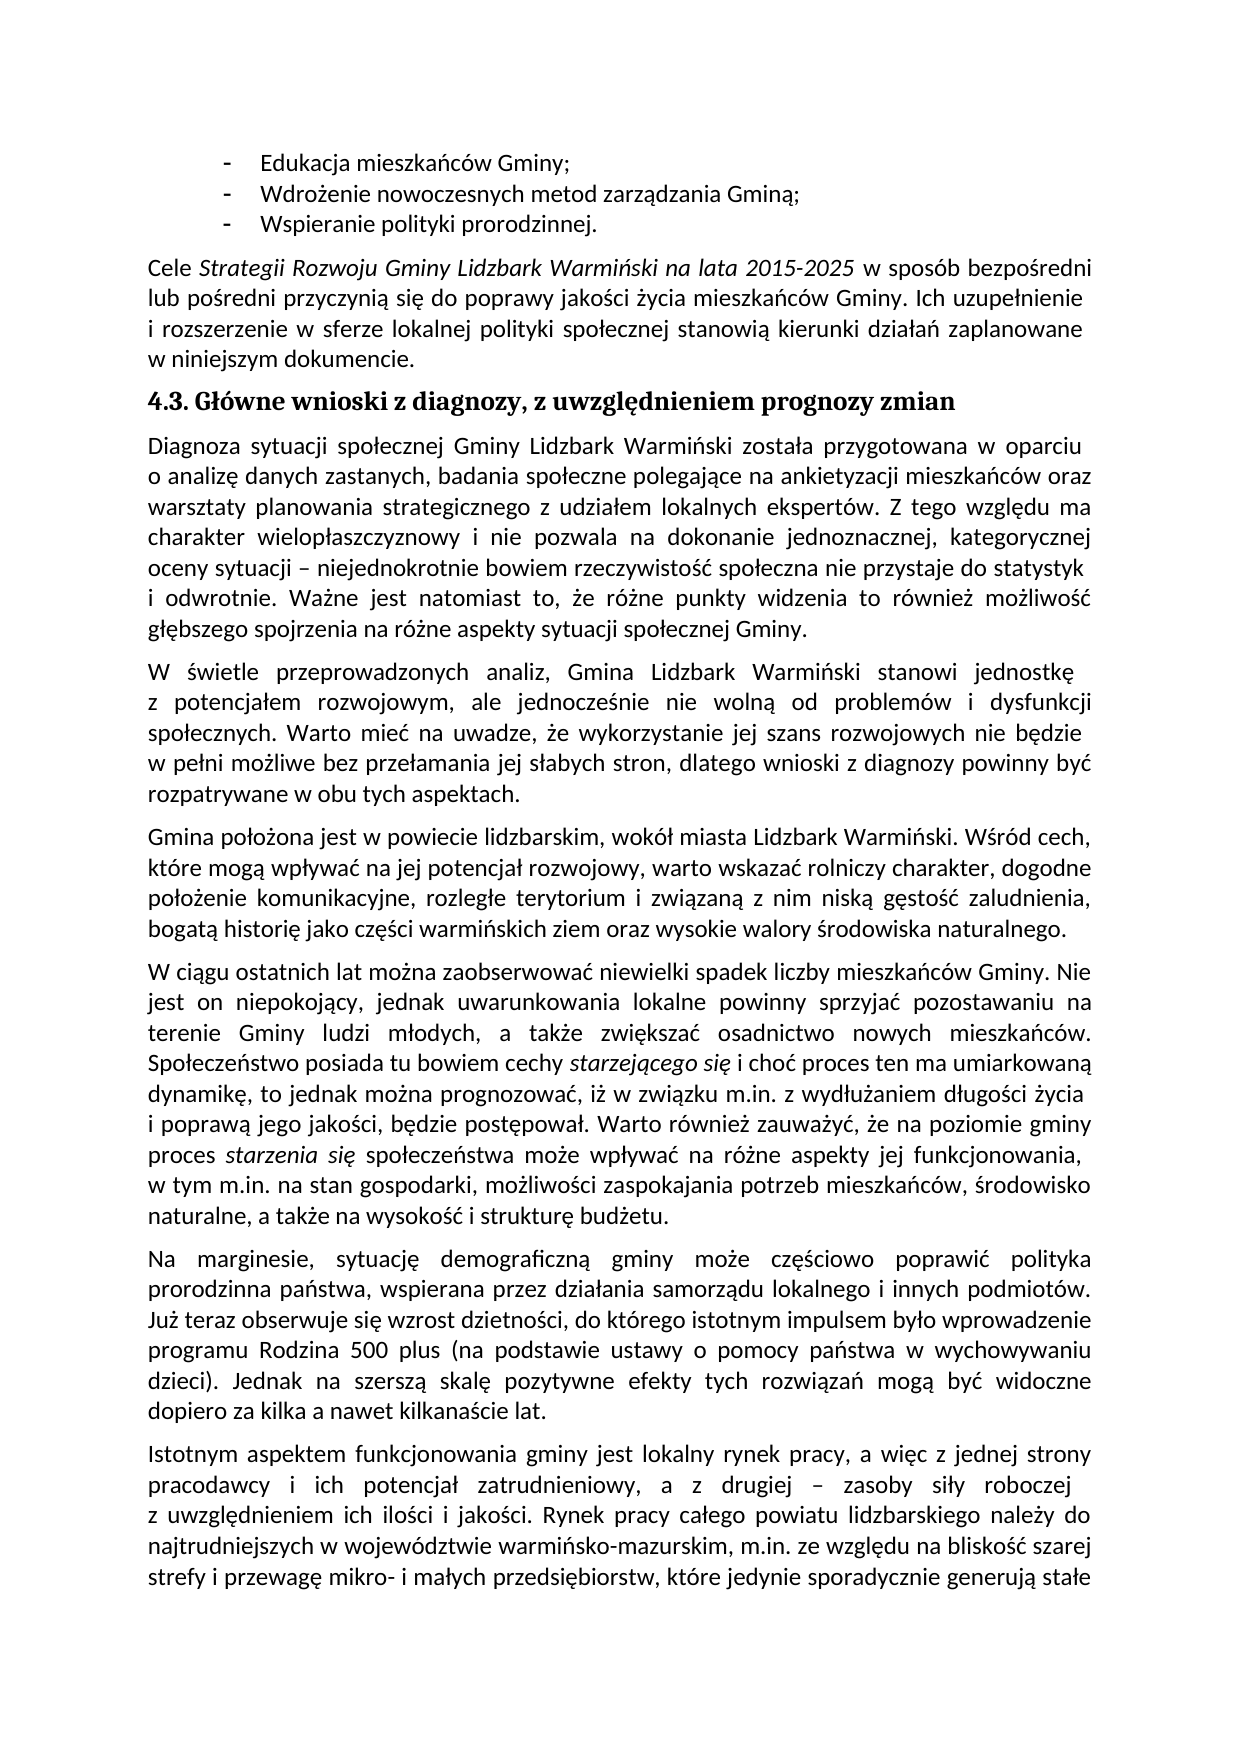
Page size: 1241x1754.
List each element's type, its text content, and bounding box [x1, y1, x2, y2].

text W świetle przeprowadzonych analiz, Gmina Lidzbark Warmiński stanowi jednostkę z potencjałem rozwojowym, ale jednocześnie nie wolną od problemów i dysfunkcji społecznych. Warto mieć na uwadze, że wykorzystanie jej szans rozwojowych nie będzie w pełni możliwe bez przełamania jej słabych stron, dlatego wnioski z diagnozy powinny być rozpatrywane w obu tych aspektach. [148, 656, 1093, 809]
text W ciągu ostatnich lat można zaobserwować niewielki spadek liczby mieszkańców Gminy. Nie jest on niepokojący, jednak uwarunkowania lokalne powinny sprzyjać pozostawaniu na terenie Gminy ludzi młodych, a także zwiększać osadnictwo nowych mieszkańców. Społeczeństwo posiada tu bowiem cechy starzejącego się i choć proces ten ma umiarkowaną dynamikę, to jednak można prognozować, iż w związku m.in. z wydłużaniem długości życia i poprawą jego jakości, będzie postępował. Warto również zauważyć, że na poziomie gminy proces starzenia się społeczeństwa może wpływać na różne aspekty jej funkcjonowania, w tym m.in. na stan gospodarki, możliwości zaspokajania potrzeb mieszkańców, środowisko naturalne, a także na wysokość i strukturę budżetu. [148, 956, 1093, 1230]
text Gmina położona jest w powiecie lidzbarskim, wokół miasta Lidzbark Warmiński. Wśród cech, które mogą wpływać na jej potencjał rozwojowy, warto wskazać rolniczy charakter, dogodne położenie komunikacyjne, rozległe terytorium i związaną z nim niską gęstość zaludnienia, bogatą historię jako części warmińskich ziem oraz wysokie walory środowiska naturalnego. [148, 821, 1093, 943]
list Wdrożenie nowoczesnych metod zarządzania Gminą; [223, 178, 1093, 209]
text Diagnoza sytuacji społecznej Gminy Lidzbark Warmiński została przygotowana w oparciu o analizę danych zastanych, badania społeczne polegające na ankietyzacji mieszkańców oraz warsztaty planowania strategicznego z udziałem lokalnych ekspertów. Z tego względu ma charakter wielopłaszczyznowy i nie pozwala na dokonanie jednoznacznej, kategorycznej oceny sytuacji – niejednokrotnie bowiem rzeczywistość społeczna nie przystaje do statystyk i odwrotnie. Ważne jest natomiast to, że różne punkty widzenia to również możliwość głębszego spojrzenia na różne aspekty sytuacji społecznej Gminy. [148, 430, 1093, 643]
subtitle 4.3. Główne wnioski z diagnozy, z uwzględnieniem prognozy zmian [148, 386, 1093, 417]
text Cele Strategii Rozwoju Gminy Lidzbark Warmiński na lata 2015-2025 w sposób bezpośredni lub pośredni przyczynią się do poprawy jakości życia mieszkańców Gminy. Ich uzupełnienie i rozszerzenie w sferze lokalnej polityki społecznej stanowią kierunki działań zaplanowane w niniejszym dokumencie. [148, 252, 1093, 374]
list Wspieranie polityki prorodzinnej. [223, 209, 1093, 239]
list Edukacja mieszkańców Gminy; [223, 148, 1093, 178]
text Na marginesie, sytuację demograficzną gminy może częściowo poprawić polityka prorodzinna państwa, wspierana przez działania samorządu lokalnego i innych podmiotów. Już teraz obserwuje się wzrost dzietności, do którego istotnym impulsem było wprowadzenie programu Rodzina 500 plus (na podstawie ustawy o pomocy państwa w wychowywaniu dzieci). Jednak na szerszą skalę pozytywne efekty tych rozwiązań mogą być widoczne dopiero za kilka a nawet kilkanaście lat. [148, 1243, 1093, 1426]
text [148, 1438, 1093, 1591]
